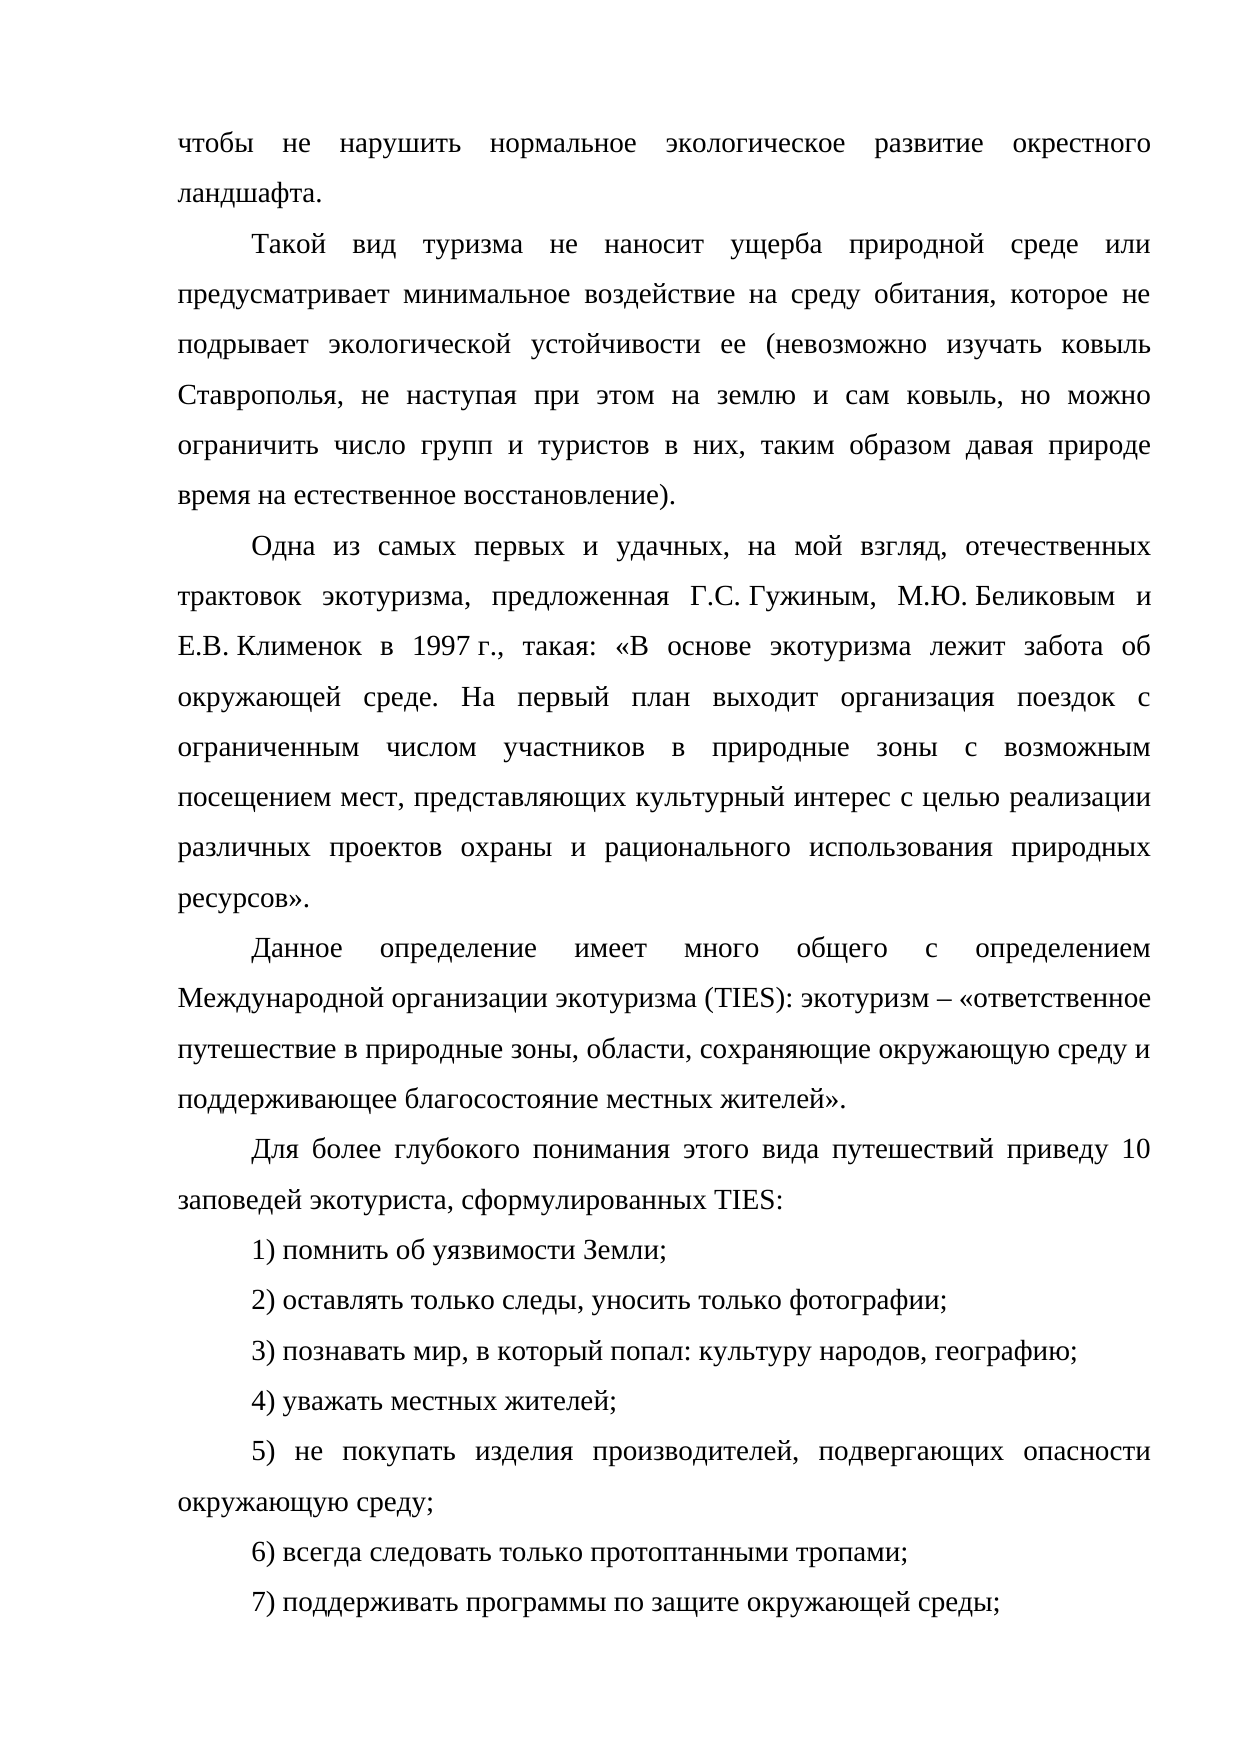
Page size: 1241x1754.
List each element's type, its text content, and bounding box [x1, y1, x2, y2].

text 5) не покупать изделия производителей, подвергающих опасности окружающую среду; [177, 1433, 1152, 1517]
text 3) познавать мир, в который попал: культуру народов, географию; [177, 1333, 1152, 1366]
text 1) помнить об уязвимости Земли; [177, 1232, 1152, 1266]
text Такой вид туризма не наносит ущерба природной среде или предусматривает минимальное воздействие на среду обитания, которое не подрывает экологической устойчивости ее (невозможно изучать ковыль Ставрополья, не наступая при этом на землю и сам ковыль, но можно ограничить число групп и туристов в них, таким образом давая природе время на естественное восстановление). [177, 226, 1152, 511]
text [177, 125, 1152, 209]
text 7) поддерживать программы по защите окружающей среды; [177, 1584, 1152, 1618]
text 2) оставлять только следы, уносить только фотографии; [177, 1282, 1152, 1316]
text Одна из самых первых и удачных, на мой взгляд, отечественных трактовок экотуризма, предложенная Г.С. Гужиным, М.Ю. Беликовым и Е.В. Клименок в 1997 г., такая: «В основе экотуризма лежит забота об окружающей среде. На первый план выходит организация поездок с ограниченным числом участников в природные зоны с возможным посещением мест, представляющих культурный интерес с целью реализации различных проектов охраны и рационального использования природных ресурсов». [177, 528, 1152, 913]
text Для более глубокого понимания этого вида путешествий приведу 10 заповедей экотуриста, сформулированных TIES: [177, 1131, 1152, 1215]
text 4) уважать местных жителей; [177, 1383, 1152, 1417]
text Данное определение имеет много общего с определением Международной организации экотуризма (TIES): экотуризм – «ответственное путешествие в природные зоны, области, сохраняющие окружающую среду и поддерживающее благосостояние местных жителей». [177, 930, 1152, 1115]
text 6) всегда следовать только протоптанными тропами; [177, 1534, 1152, 1567]
